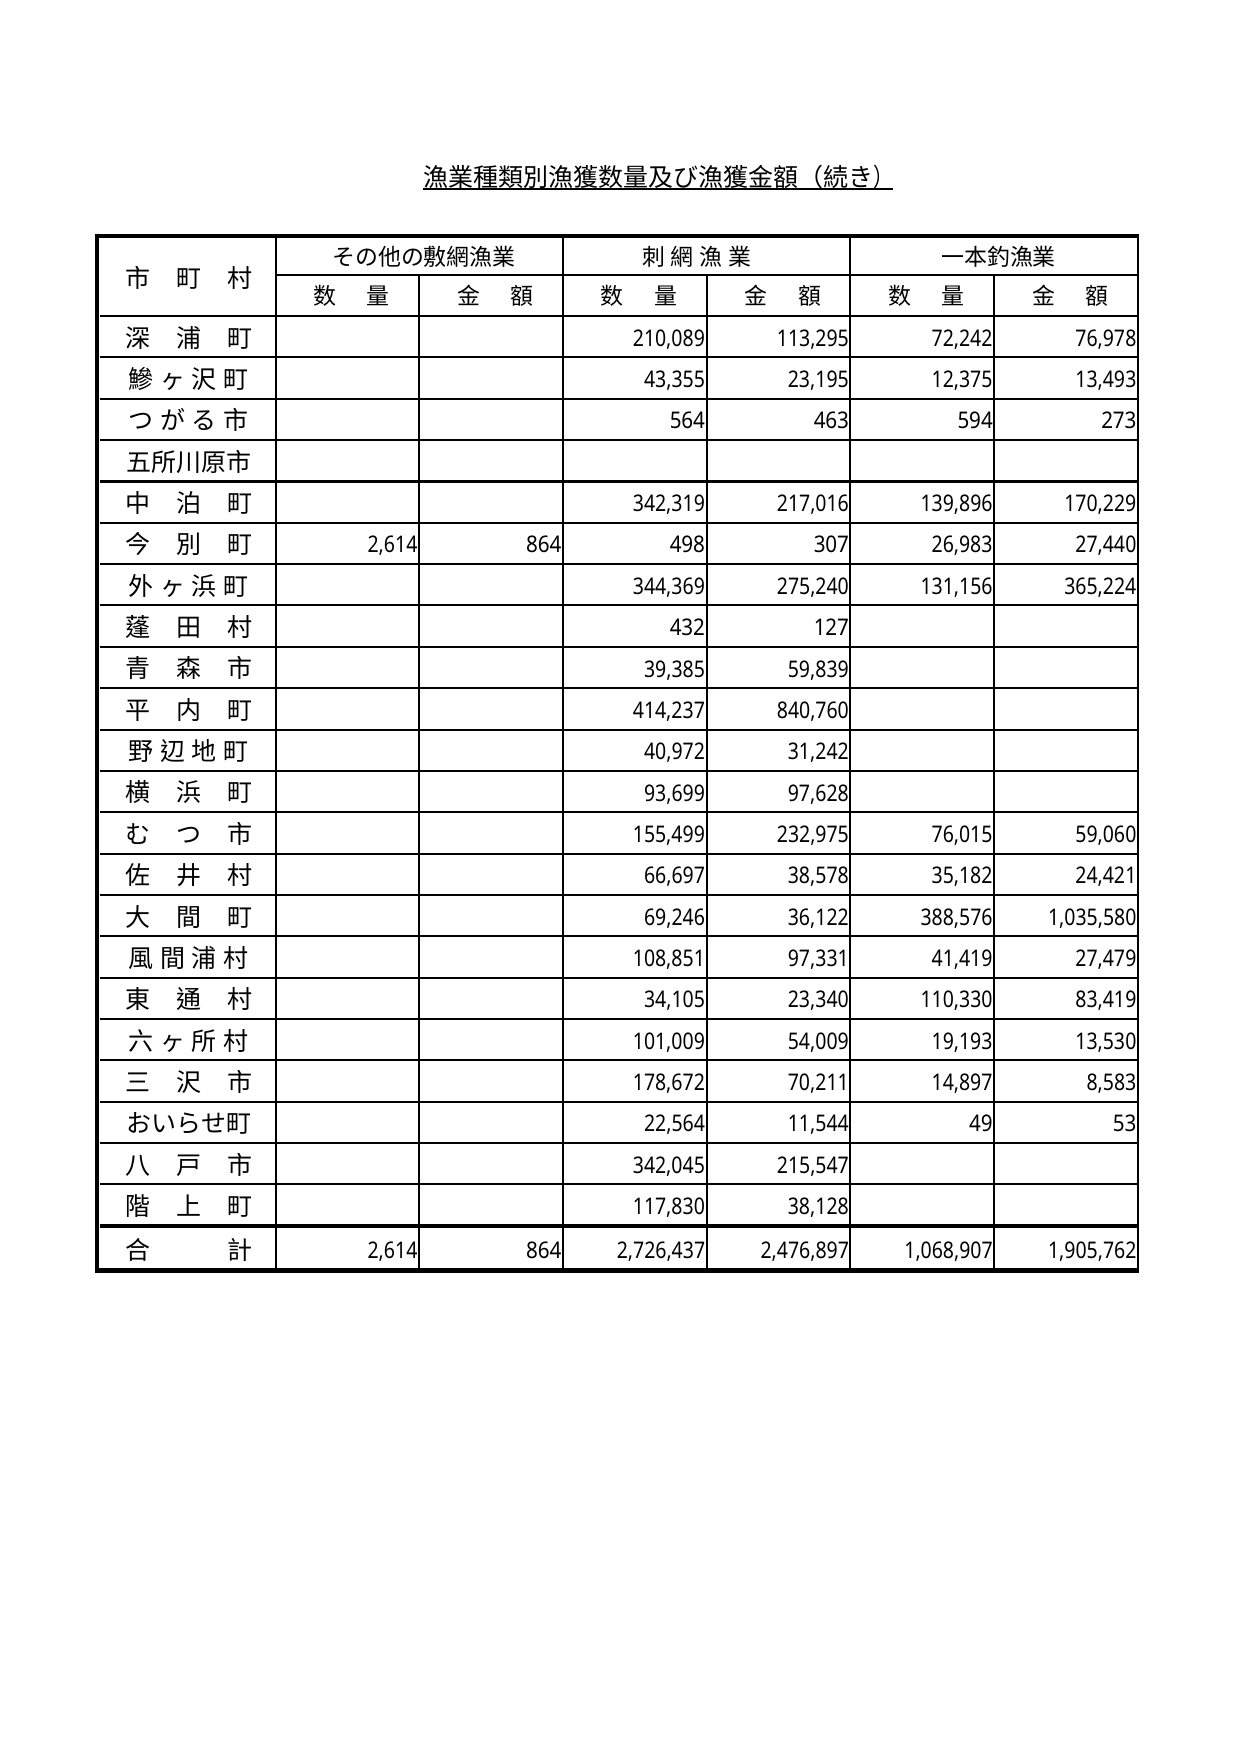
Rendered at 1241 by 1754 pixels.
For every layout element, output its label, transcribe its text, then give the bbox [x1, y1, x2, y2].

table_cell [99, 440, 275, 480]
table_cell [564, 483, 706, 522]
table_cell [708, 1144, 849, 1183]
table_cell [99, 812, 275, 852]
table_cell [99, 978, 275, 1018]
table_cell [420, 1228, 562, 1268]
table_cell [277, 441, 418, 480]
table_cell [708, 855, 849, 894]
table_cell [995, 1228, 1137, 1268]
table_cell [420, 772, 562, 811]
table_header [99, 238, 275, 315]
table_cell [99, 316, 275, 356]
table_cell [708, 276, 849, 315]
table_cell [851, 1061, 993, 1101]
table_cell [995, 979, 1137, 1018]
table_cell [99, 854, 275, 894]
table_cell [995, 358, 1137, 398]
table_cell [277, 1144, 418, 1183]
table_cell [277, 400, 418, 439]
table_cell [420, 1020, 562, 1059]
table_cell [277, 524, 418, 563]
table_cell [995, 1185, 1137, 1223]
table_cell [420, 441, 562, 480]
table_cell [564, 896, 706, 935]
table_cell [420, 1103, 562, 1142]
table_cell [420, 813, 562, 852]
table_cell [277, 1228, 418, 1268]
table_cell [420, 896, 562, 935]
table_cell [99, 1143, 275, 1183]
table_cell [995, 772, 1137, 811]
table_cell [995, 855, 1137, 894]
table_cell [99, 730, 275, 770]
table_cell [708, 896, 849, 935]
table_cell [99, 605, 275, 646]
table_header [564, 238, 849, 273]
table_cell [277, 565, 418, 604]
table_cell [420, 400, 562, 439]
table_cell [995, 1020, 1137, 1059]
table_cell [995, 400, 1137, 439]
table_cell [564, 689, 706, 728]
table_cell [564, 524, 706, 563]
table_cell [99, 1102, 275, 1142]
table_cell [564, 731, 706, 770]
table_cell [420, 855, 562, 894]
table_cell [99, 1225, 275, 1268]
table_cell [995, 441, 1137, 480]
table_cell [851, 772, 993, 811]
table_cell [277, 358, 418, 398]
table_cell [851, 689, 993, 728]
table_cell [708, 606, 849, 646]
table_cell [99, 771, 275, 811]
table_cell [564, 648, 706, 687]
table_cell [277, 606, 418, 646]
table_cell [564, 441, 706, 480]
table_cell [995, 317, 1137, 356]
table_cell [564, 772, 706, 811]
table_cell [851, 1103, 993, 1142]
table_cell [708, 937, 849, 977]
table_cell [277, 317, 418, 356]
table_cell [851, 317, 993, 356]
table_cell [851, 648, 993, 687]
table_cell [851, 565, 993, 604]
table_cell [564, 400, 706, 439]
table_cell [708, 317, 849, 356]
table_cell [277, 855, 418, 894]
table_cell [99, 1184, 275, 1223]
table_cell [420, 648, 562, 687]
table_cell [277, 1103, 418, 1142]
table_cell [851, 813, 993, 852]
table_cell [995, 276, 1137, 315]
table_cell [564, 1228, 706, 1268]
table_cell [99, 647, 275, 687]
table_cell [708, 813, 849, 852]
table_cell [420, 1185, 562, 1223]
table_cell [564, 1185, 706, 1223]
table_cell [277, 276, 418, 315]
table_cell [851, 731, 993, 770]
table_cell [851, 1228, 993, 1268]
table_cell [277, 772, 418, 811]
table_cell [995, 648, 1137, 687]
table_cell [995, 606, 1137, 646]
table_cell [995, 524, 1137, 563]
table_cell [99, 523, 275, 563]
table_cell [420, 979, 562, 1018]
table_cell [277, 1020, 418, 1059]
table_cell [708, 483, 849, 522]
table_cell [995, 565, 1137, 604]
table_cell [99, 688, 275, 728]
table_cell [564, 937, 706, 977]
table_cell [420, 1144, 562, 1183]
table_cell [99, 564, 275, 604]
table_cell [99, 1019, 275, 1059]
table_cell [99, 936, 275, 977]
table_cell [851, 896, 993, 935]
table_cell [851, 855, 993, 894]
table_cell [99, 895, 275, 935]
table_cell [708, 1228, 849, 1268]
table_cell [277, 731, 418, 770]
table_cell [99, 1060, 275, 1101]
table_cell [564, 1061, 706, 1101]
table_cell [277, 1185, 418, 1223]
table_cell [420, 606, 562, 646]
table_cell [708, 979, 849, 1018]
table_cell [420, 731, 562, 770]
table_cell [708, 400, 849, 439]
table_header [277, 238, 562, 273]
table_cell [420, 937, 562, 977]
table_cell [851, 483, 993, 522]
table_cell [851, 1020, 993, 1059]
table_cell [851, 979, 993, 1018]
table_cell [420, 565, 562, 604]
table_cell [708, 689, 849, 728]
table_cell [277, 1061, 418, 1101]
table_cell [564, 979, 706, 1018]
text 漁業種類別漁獲数量及び漁獲金額（続き） [423, 159, 1151, 194]
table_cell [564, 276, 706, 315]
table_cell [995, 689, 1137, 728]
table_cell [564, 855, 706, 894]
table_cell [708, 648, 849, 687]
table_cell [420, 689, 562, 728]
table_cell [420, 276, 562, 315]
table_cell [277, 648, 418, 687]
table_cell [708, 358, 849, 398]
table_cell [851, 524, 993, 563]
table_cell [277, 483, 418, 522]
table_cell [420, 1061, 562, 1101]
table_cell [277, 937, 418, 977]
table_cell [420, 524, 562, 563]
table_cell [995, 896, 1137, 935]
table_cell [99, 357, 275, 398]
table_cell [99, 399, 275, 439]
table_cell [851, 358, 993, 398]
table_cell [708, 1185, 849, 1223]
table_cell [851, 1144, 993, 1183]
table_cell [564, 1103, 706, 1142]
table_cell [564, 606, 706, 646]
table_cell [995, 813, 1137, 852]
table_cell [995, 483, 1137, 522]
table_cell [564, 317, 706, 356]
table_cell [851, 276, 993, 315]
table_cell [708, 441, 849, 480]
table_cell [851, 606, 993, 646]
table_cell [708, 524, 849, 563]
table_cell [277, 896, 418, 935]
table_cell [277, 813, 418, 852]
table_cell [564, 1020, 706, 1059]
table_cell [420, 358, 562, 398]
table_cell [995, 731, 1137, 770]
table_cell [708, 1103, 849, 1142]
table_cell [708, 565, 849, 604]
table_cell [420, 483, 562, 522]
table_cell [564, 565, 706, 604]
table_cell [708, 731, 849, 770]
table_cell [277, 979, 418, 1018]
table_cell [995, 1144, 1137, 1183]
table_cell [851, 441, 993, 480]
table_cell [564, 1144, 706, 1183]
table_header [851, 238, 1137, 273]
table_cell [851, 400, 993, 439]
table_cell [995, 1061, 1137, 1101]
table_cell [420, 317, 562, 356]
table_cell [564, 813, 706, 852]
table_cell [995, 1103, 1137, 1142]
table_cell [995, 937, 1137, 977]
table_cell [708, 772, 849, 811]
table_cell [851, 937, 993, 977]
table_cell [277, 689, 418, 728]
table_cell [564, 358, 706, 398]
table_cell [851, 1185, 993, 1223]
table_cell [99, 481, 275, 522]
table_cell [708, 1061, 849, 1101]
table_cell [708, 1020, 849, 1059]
